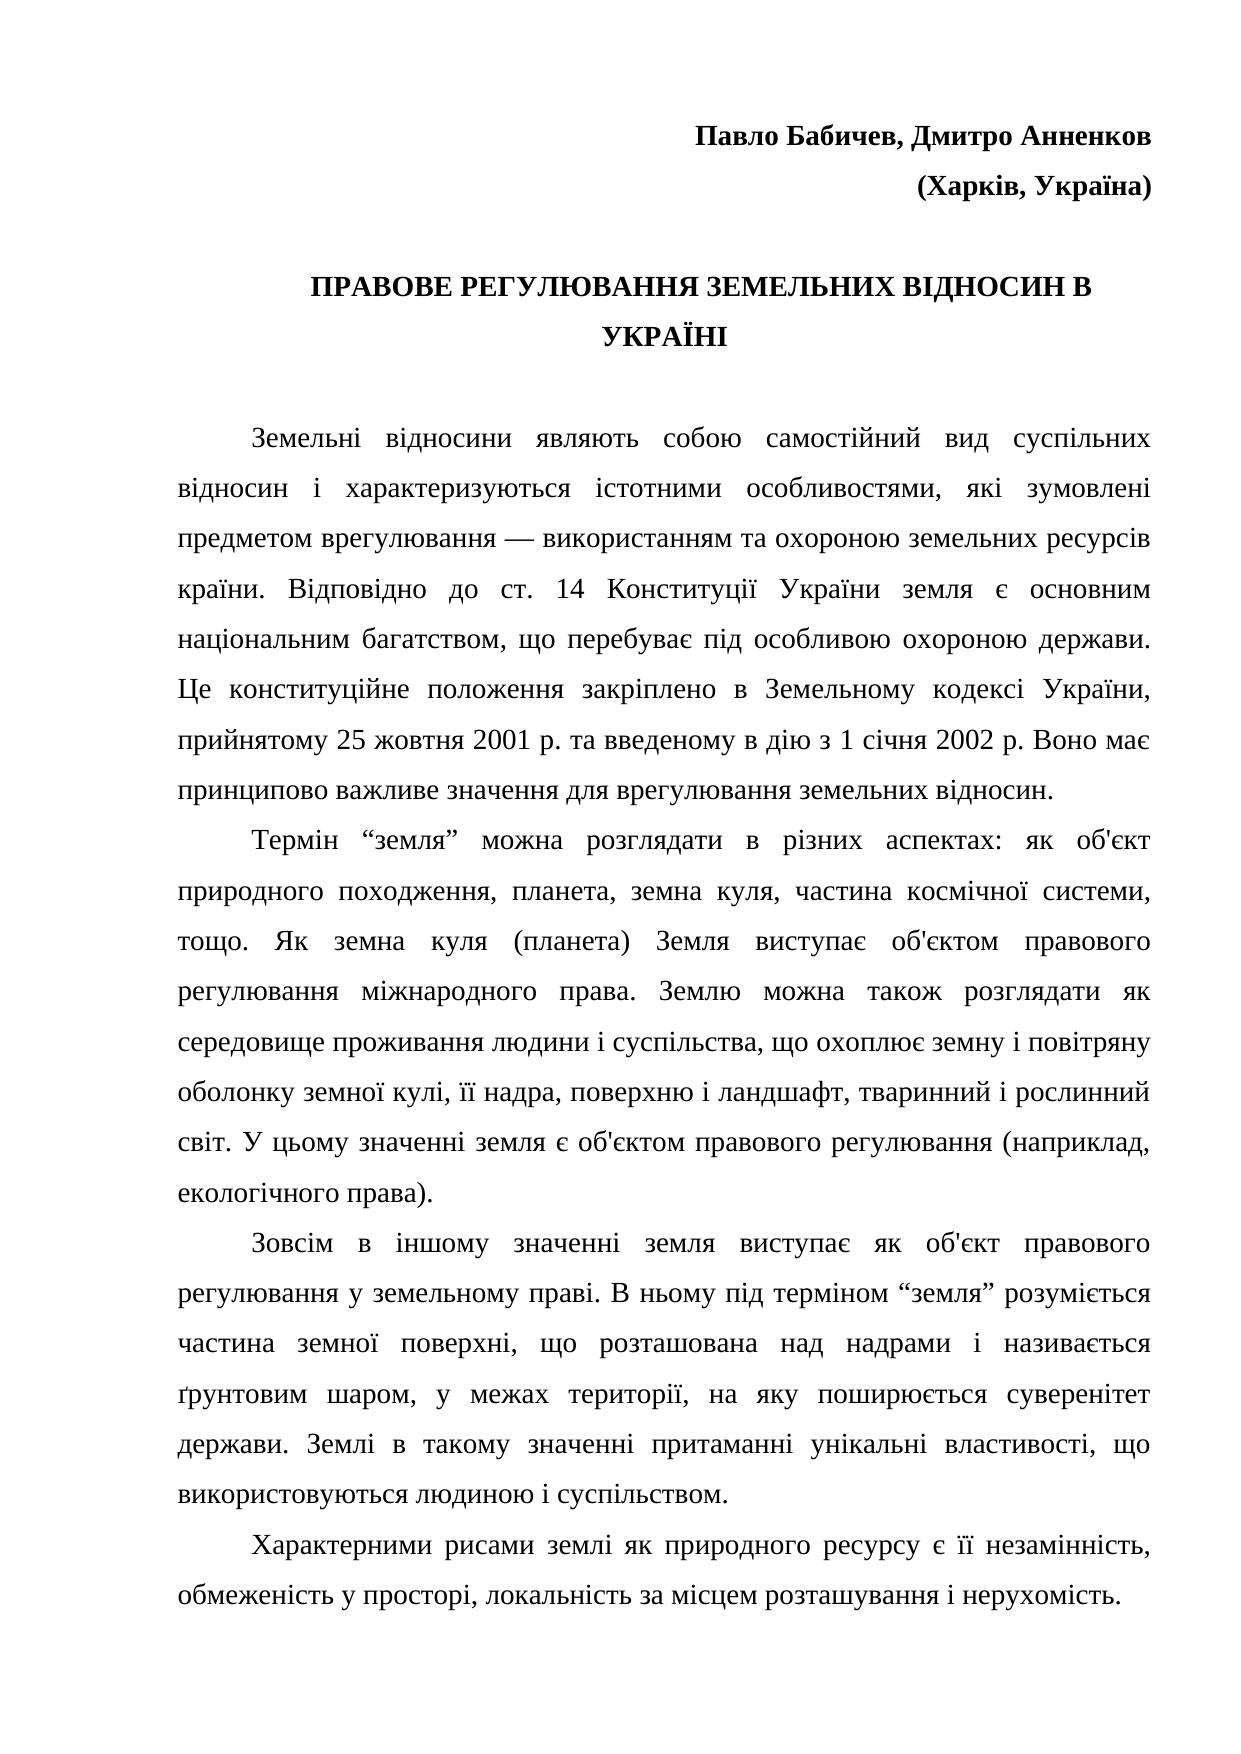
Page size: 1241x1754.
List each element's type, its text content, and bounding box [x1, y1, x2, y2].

text Земельні відносини являють собою самостійний вид суспільних відносин і характеризуються істотними особливостями, які зумовлені предметом врегулювання — використанням та охороною земельних ресурсів країни. Відповідно до ст. 14 Конституції України земля є основним національним багатством, що перебуває під особливою охороною держави. Це конституційне положення закріплено в Земельному кодексі України, прийнятому 25 жовтня 2001 р. та введеному в дію з 1 січня 2002 р. Воно має принципово важливе значення для врегулювання земельних відносин. [177, 420, 1152, 806]
text ПРАВОВЕ РЕГУЛЮВАННЯ ЗЕМЕЛЬНИХ ВІДНОСИН В УКРАЇНІ [177, 269, 1152, 353]
text (Харкiв, Україна) [177, 168, 1152, 202]
text Характерними рисами землі як природного ресурсу є її незамінність, обмеженість у просторі, локальність за місцем розташування і нерухомість. [177, 1527, 1152, 1611]
text Термін “земля” можна розглядати в різних аспектах: як об'єкт природного походження, планета, земна куля, частина космічної системи, тощо. Як земна куля (планета) Земля виступає об'єктом правового регулювання міжнародного права. Землю можна також розглядати як середовище проживання людини і суспільства, що охоплює земну і повітряну оболонку земної кулі, її надра, поверхню і ландшафт, тваринний і рослинний світ. У цьому значенні земля є об'єктом правового регулювання (наприклад, екологічного права). [177, 822, 1152, 1208]
text Павло Бабичев, Дмитро Анненков [177, 118, 1152, 152]
text Зовсім в іншому значенні земля виступає як об'єкт правового регулювання у земельному праві. В ньому під терміном “земля” розуміється частина земної поверхні, що розташована над надрами і називається ґрунтовим шаром, у межах території, на яку поширюється суверенітет держави. Землі в такому значенні притаманні унікальні властивості, що використовуються людиною і суспільством. [177, 1225, 1152, 1510]
